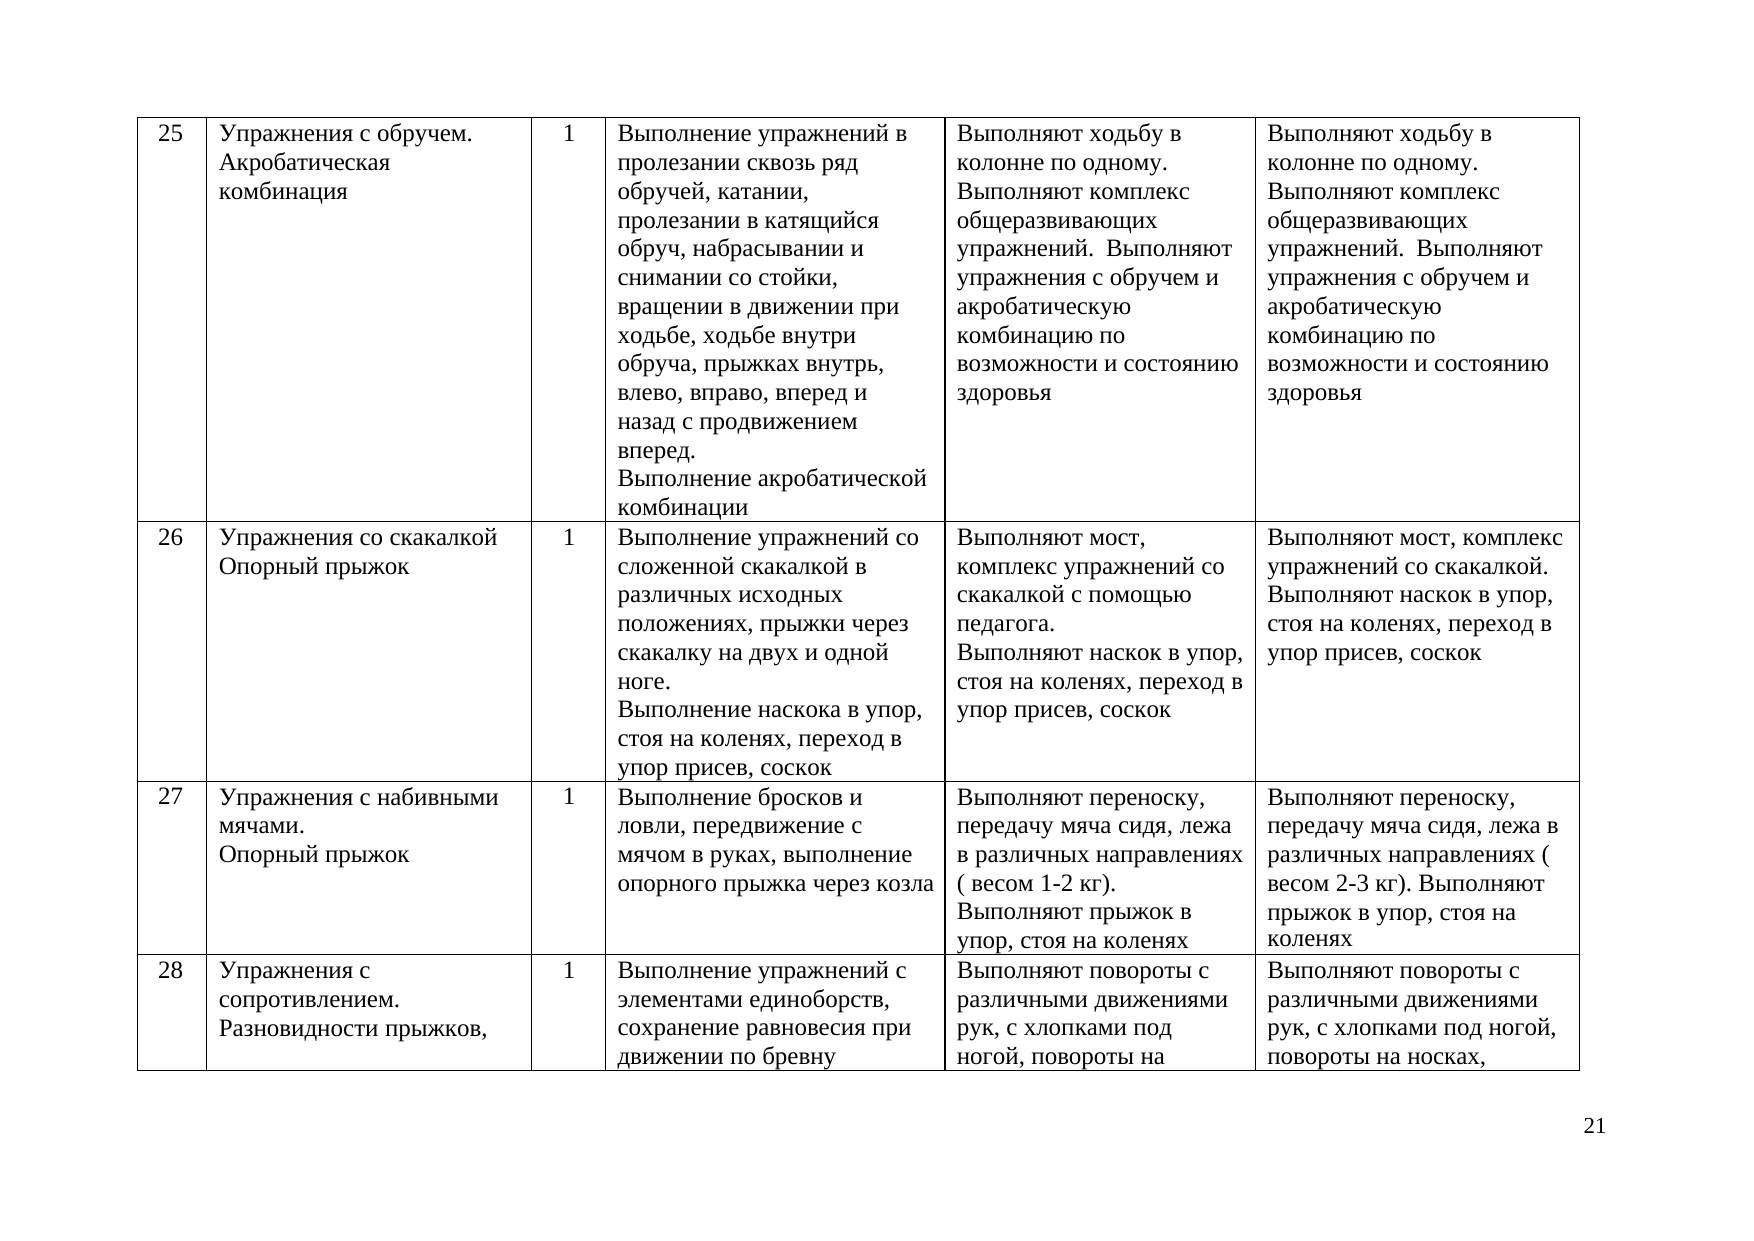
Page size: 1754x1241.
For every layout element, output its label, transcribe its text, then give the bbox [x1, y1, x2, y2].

table_cell 28 [138, 955, 206, 1070]
table_header 1 [532, 118, 605, 521]
table_cell Выполняют повороты с различными движениями рук, с хлопками под ногой, повороты на носках, [1256, 955, 1579, 1070]
table_cell 26 [138, 522, 206, 781]
table_cell 1 [532, 782, 605, 954]
table_cell 27 [138, 782, 206, 954]
table_cell Выполняют мост, комплекс упражнений со скакалкой. Выполняют наскок в упор, стоя на коленях, переход в упор присев, соскок [1256, 522, 1579, 781]
table_cell Упражнения со скакалкой Опорный прыжок [207, 522, 531, 781]
table_cell 1 [532, 522, 605, 781]
table_cell Выполняют мост, комплекс упражнений со скакалкой с помощью педагога. Выполняют наскок в упор, стоя на коленях, переход в упор присев, соскок [946, 522, 1255, 781]
table_cell Упражнения с сопротивлением. Разновидности прыжков, [207, 955, 531, 1070]
table_header Упражнения с обручем. Акробатическая комбинация [207, 118, 531, 521]
table_header 25 [138, 118, 206, 521]
table_header Выполняют ходьбу в колонне по одному. Выполняют комплекс общеразвивающих упражнений. Выполняют упражнения с обручем и акробатическую комбинацию по возможности и состоянию здоровья [1256, 118, 1579, 521]
table_cell Выполнение упражнений с элементами единоборств, сохранение равновесия при движении по бревну [606, 955, 944, 1070]
table_cell Выполнение бросков и ловли, передвижение с мячом в руках, выполнение опорного прыжка через козла [606, 782, 944, 954]
table_cell Выполняют переноску, передачу мяча сидя, лежа в различных направлениях ( весом 2-3 кг). Выполняют прыжок в упор, стоя на коленях [1256, 782, 1579, 954]
table_header Выполняют ходьбу в колонне по одному. Выполняют комплекс общеразвивающих упражнений. Выполняют упражнения с обручем и акробатическую комбинацию по возможности и состоянию здоровья [946, 118, 1255, 521]
table_cell Выполняют повороты с различными движениями рук, с хлопками под ногой, повороты на [946, 955, 1255, 1070]
table_cell Выполняют переноску, передачу мяча сидя, лежа в различных направлениях ( весом 1-2 кг). Выполняют прыжок в упор, стоя на коленях [946, 782, 1255, 954]
table_header Выполнение упражнений в пролезании сквозь ряд обручей, катании, пролезании в катящийся обруч, набрасывании и снимании со стойки, вращении в движении при ходьбе, ходьбе внутри обруча, прыжках внутрь, влево, вправо, вперед и назад с продвижением вперед. Выполнение акробатической комбинации [606, 118, 944, 521]
table_cell Выполнение упражнений со сложенной скакалкой в различных исходных положениях, прыжки через скакалку на двух и одной ноге. Выполнение наскока в упор, стоя на коленях, переход в упор присев, соскок [606, 522, 944, 781]
table_cell Упражнения с набивными мячами. Опорный прыжок [207, 782, 531, 954]
table_cell 1 [532, 955, 605, 1070]
